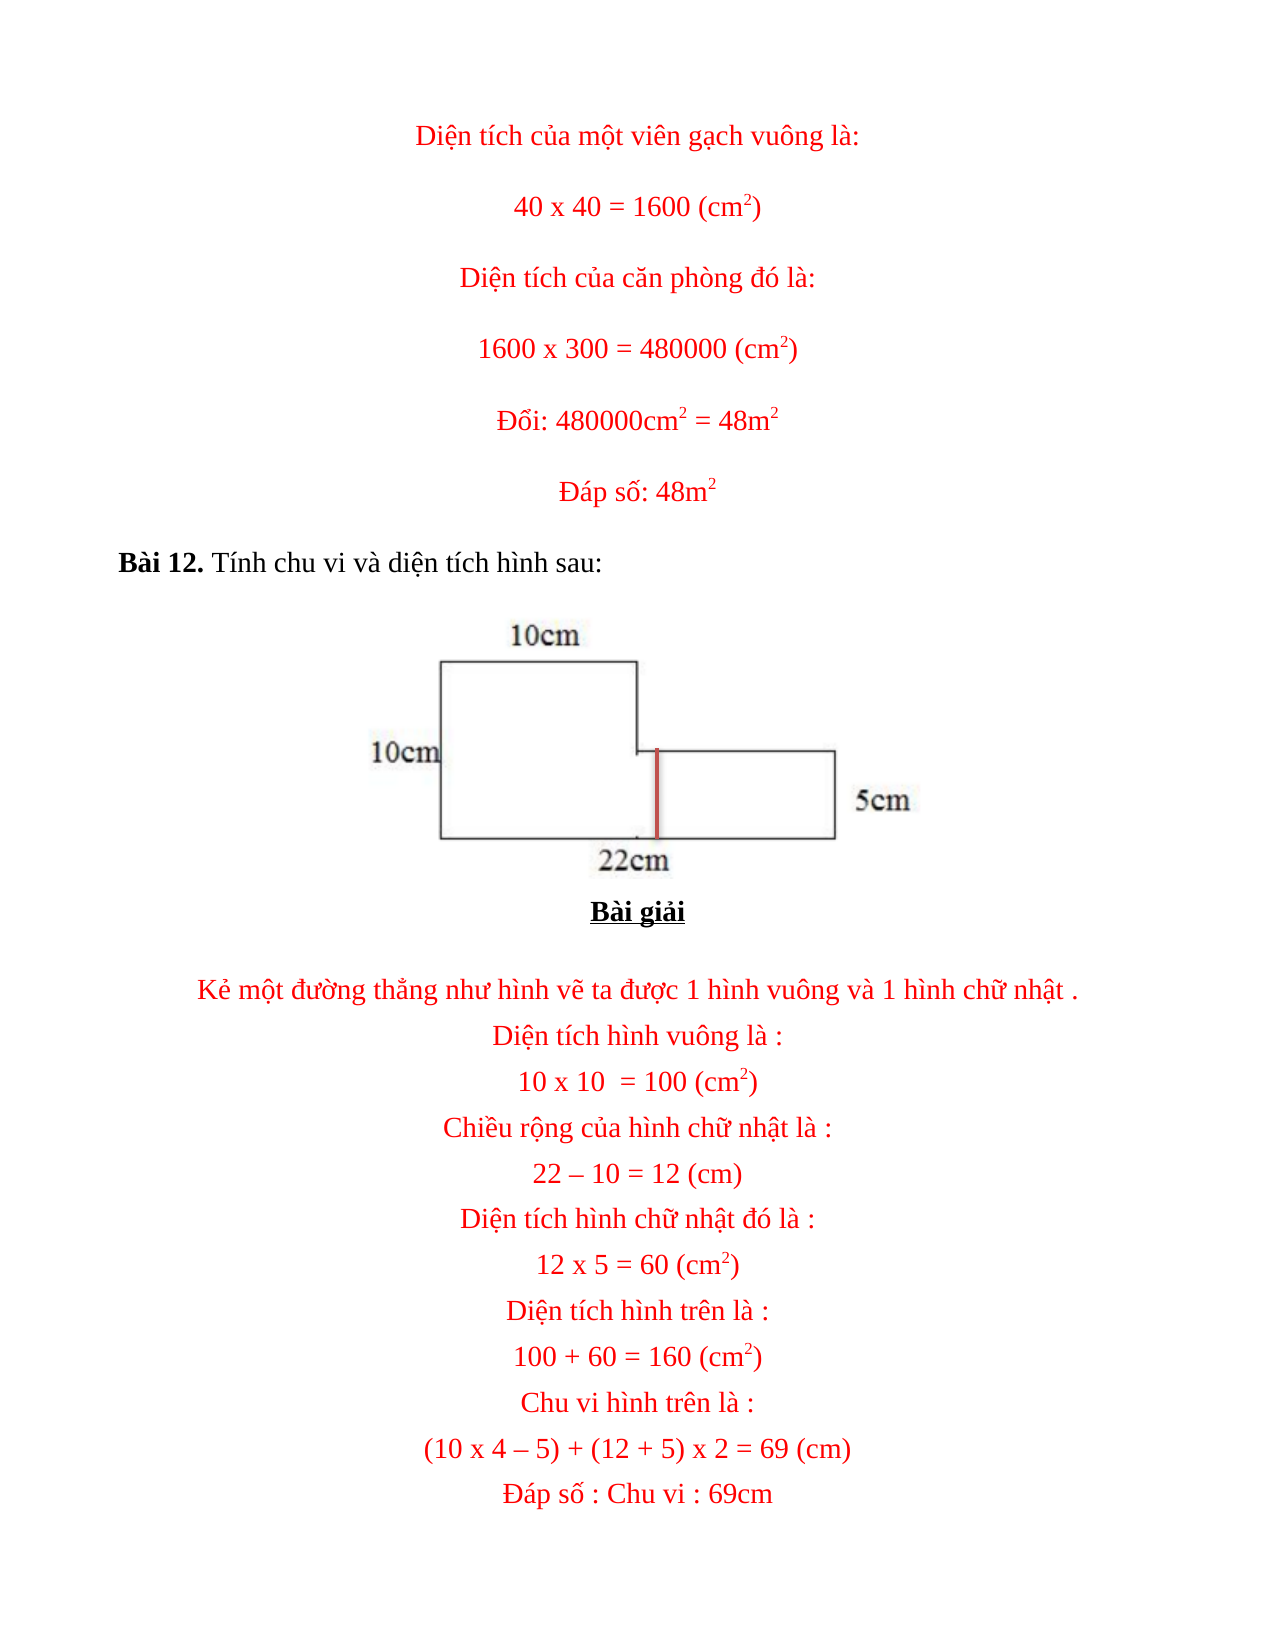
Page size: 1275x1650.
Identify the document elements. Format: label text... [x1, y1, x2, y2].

picture [353, 616, 922, 879]
text Diện tích hình chữ nhật đó là : [118, 1192, 1157, 1238]
text Diện tích hình trên là : [118, 1284, 1157, 1330]
text Bài 12. Tính chu vi và diện tích hình sau: [118, 545, 1157, 578]
text Diện tích của căn phòng đó là: [118, 260, 1157, 294]
text (10 x 4 – 5) + (12 + 5) x 2 = 69 (cm) [118, 1421, 1157, 1467]
text 40 x 40 = 1600 (cm2) [118, 189, 1157, 223]
text 1600 x 300 = 480000 (cm2) [118, 332, 1157, 365]
text 100 + 60 = 160 (cm2) [118, 1330, 1157, 1376]
text 10 x 10 = 100 (cm2) [118, 1055, 1157, 1101]
text Chiều rộng của hình chữ nhật là : [118, 1101, 1157, 1146]
text 12 x 5 = 60 (cm2) [118, 1238, 1157, 1284]
text Chu vi hình trên là : [118, 1376, 1157, 1421]
text Đổi: 480000cm2 = 48m2 [118, 403, 1157, 436]
text Kẻ một đường thẳng như hình vẽ ta được 1 hình vuông và 1 hình chữ nhật . [118, 963, 1157, 1009]
text 22 – 10 = 12 (cm) [118, 1146, 1157, 1192]
text Diện tích của một viên gạch vuông là: [118, 118, 1157, 152]
text Đáp số: 48m2 [118, 474, 1157, 507]
text Diện tích hình vuông là : [118, 1009, 1157, 1055]
text Đáp số : Chu vi : 69cm [118, 1467, 1157, 1513]
